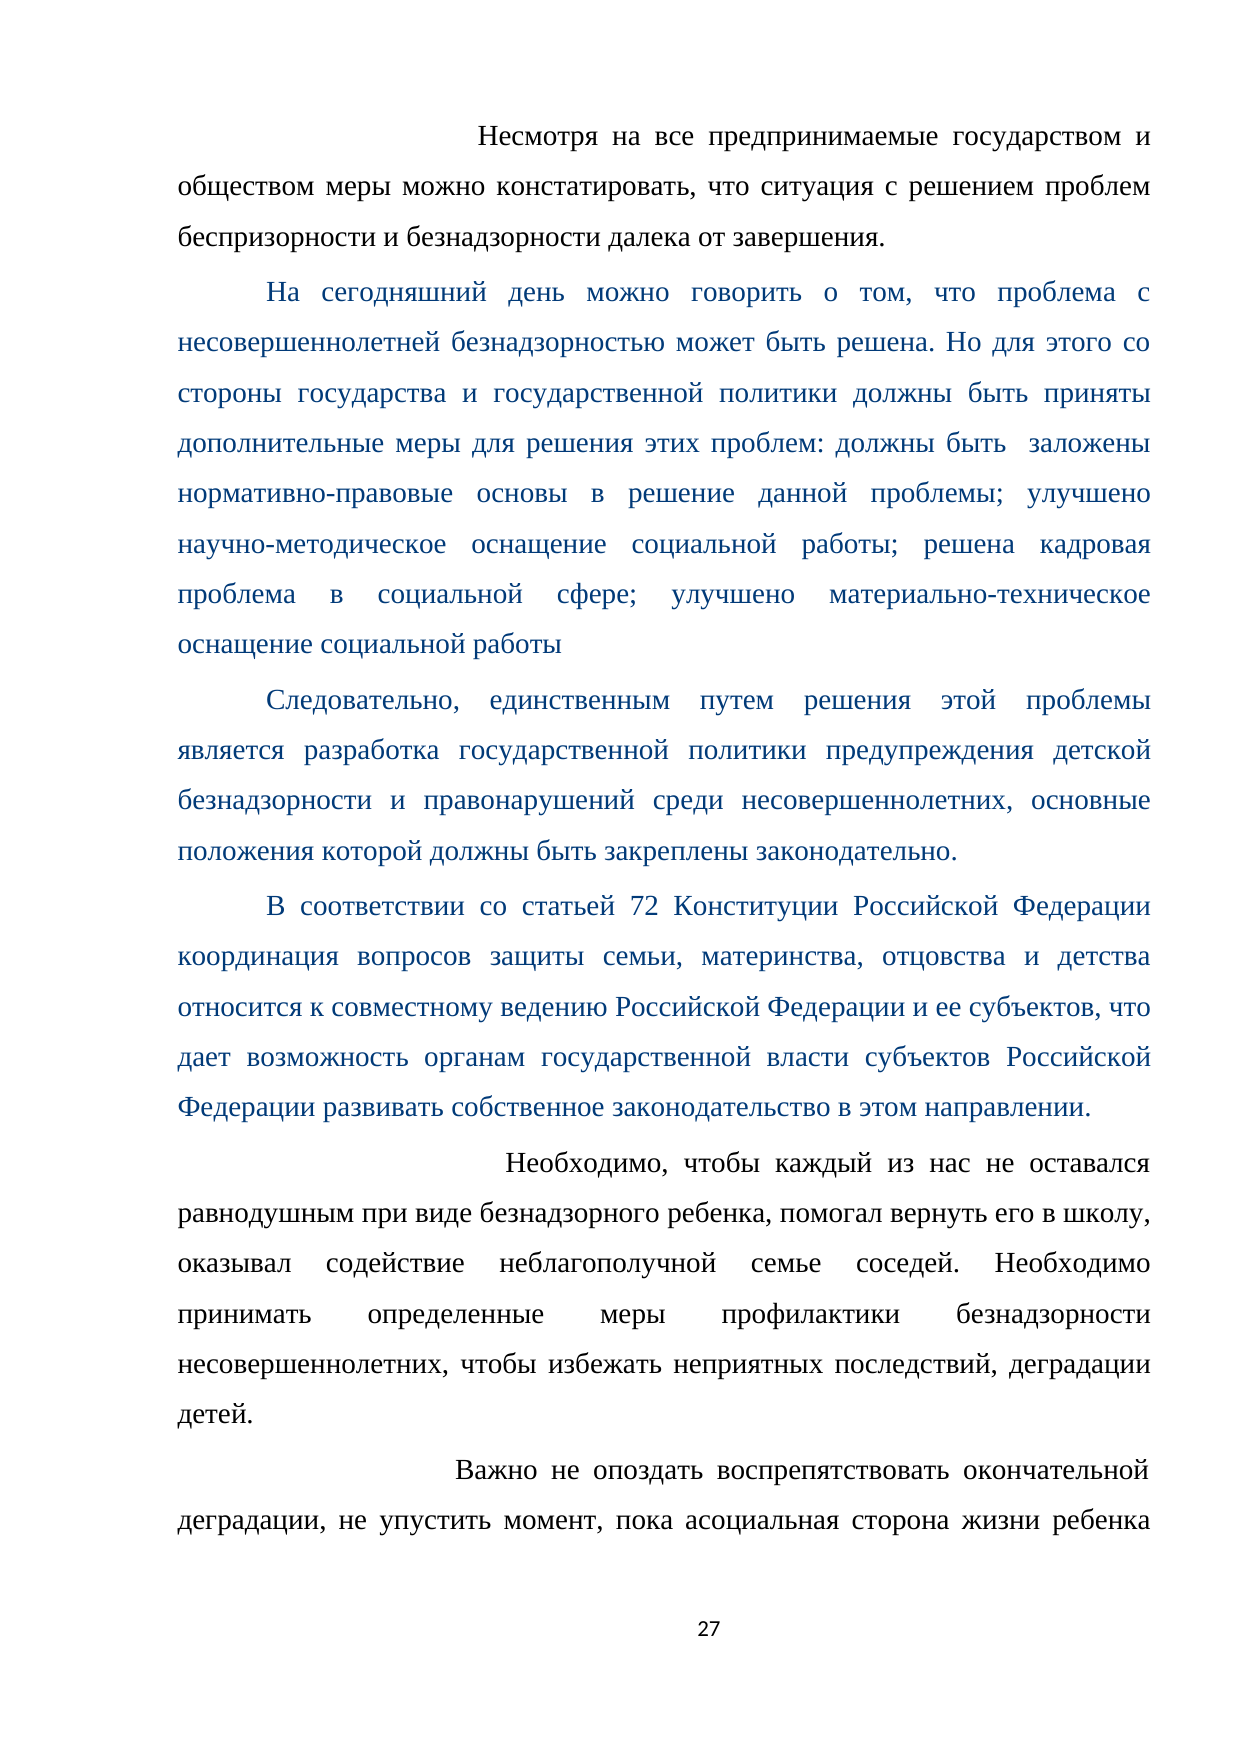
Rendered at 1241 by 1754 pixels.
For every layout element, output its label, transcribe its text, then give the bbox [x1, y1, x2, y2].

text Несмотря на все предпринимаемые государством и обществом меры можно констатировать, что ситуация с решением проблем беспризорности и безнадзорности далека от завершения. [177, 118, 1152, 252]
text Необходимо, чтобы каждый из нас не оставался равнодушным при виде безнадзорного ребенка, помогал вернуть его в школу, оказывал содействие неблагополучной семье соседей. Необходимо принимать определенные меры профилактики безнадзорности несовершеннолетних, чтобы избежать неприятных последствий, деградации детей. [177, 1145, 1152, 1430]
text На сегодняшний день можно говорить о том, что проблема с несовершеннолетней безнадзорностью может быть решена. Но для этого со стороны государства и государственной политики должны быть приняты дополнительные меры для решения этих проблем: должны быть заложены нормативно-правовые основы в решение данной проблемы; улучшено научно-методическое оснащение социальной работы; решена кадровая проблема в социальной сфере; улучшено материально-техническое оснащение социальной работы [177, 274, 1152, 660]
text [177, 1452, 1152, 1536]
text В соответствии со статьей 72 Конституции Российской Федерации координация вопросов защиты семьи, материнства, отцовства и детства относится к совместному ведению Российской Федерации и ее субъектов, что дает возможность органам государственной власти субъектов Российской Федерации развивать собственное законодательство в этом направлении. [177, 888, 1152, 1123]
text Следовательно, единственным путем решения этой проблемы является разработка государственной политики предупреждения детской безнадзорности и правонарушений среди несовершеннолетних, основные положения которой должны быть закреплены законодательно. [177, 682, 1152, 866]
